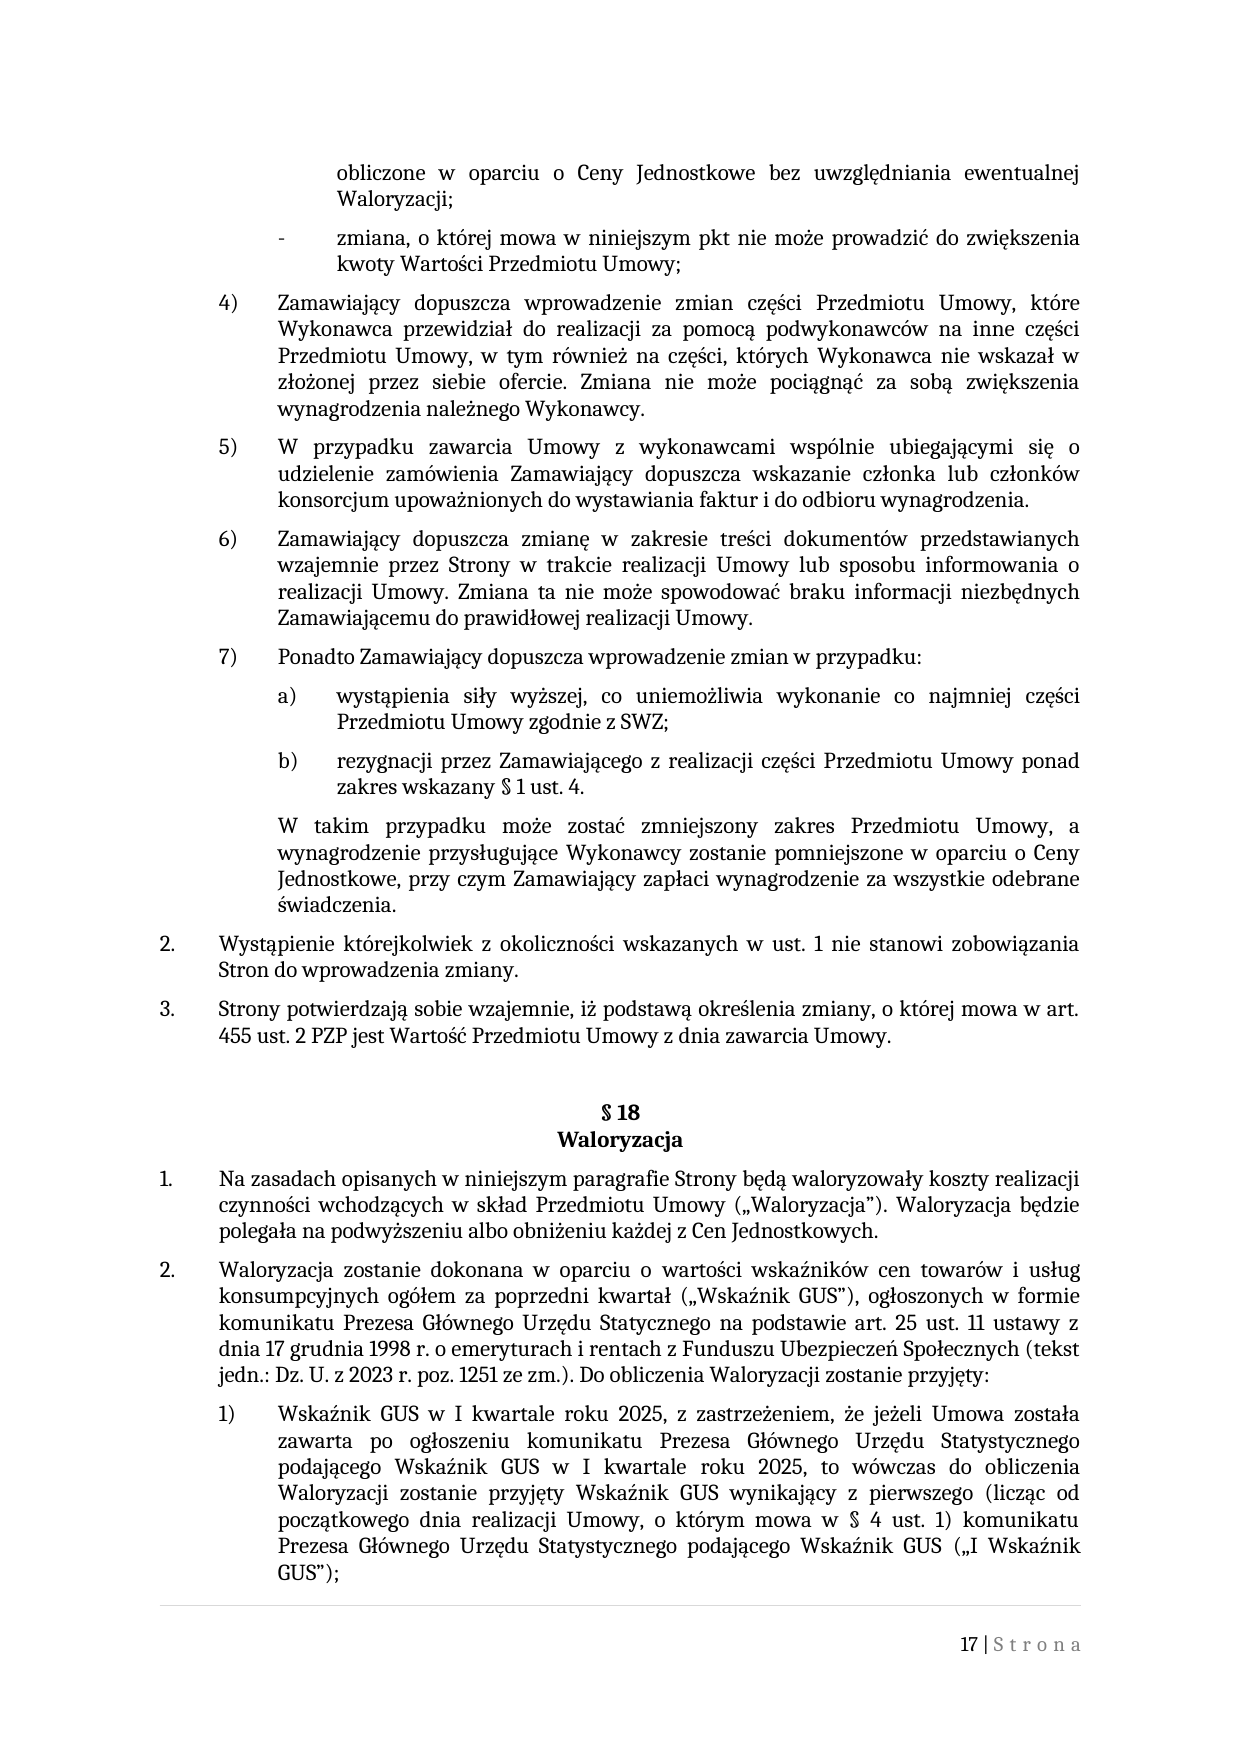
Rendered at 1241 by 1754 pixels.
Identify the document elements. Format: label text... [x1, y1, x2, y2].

text - zmiana, o której mowa w niniejszym pkt nie może prowadzić do zwiększenia kwoty Wartości Przedmiotu Umowy; [278, 225, 1081, 277]
text W takim przypadku może zostać zmniejszony zakres Przedmiotu Umowy, a wynagrodzenie przysługujące Wykonawcy zostanie pomniejszone w oparciu o Ceny Jednostkowe, przy czym Zamawiający zapłaci wynagrodzenie za wszystkie odebrane świadczenia. [278, 813, 1081, 918]
list Zamawiający dopuszcza zmianę w zakresie treści dokumentów przedstawianych wzajemnie przez Strony w trakcie realizacji Umowy lub sposobu informowania o realizacji Umowy. Zmiana ta nie może spowodować braku informacji niezbędnych Zamawiającemu do prawidłowej realizacji Umowy. [218, 526, 1081, 631]
text b) rezygnacji przez Zamawiającego z realizacji części Przedmiotu Umowy ponad zakres wskazany § 1 ust. 4. [278, 748, 1081, 800]
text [278, 159, 1081, 212]
list Ponadto Zamawiający dopuszcza wprowadzenie zmian w przypadku: [218, 644, 1081, 670]
text 1) Wskaźnik GUS w I kwartale roku 2025, z zastrzeżeniem, że jeżeli Umowa została zawarta po ogłoszeniu komunikatu Prezesa Głównego Urzędu Statystycznego podającego Wskaźnik GUS w I kwartale roku 2025, to wówczas do obliczenia Waloryzacji zostanie przyjęty Wskaźnik GUS wynikający z pierwszego (licząc od początkowego dnia realizacji Umowy, o którym mowa w § 4 ust. 1) komunikatu Prezesa Głównego Urzędu Statystycznego podającego Wskaźnik GUS („I Wskaźnik GUS”); [218, 1401, 1081, 1586]
list Wystąpienie którejkolwiek z okoliczności wskazanych w ust. 1 nie stanowi zobowiązania Stron do wprowadzenia zmiany. [159, 931, 1081, 983]
list W przypadku zawarcia Umowy z wykonawcami wspólnie ubiegającymi się o udzielenie zamówienia Zamawiający dopuszcza wskazanie członka lub członków konsorcjum upoważnionych do wystawiania faktur i do odbioru wynagrodzenia. [218, 434, 1081, 513]
text 1. Na zasadach opisanych w niniejszym paragrafie Strony będą waloryzowały koszty realizacji czynności wchodzących w skład Przedmiotu Umowy („Waloryzacja”). Waloryzacja będzie polegała na podwyższeniu albo obniżeniu każdej z Cen Jednostkowych. [159, 1165, 1081, 1244]
list Zamawiający dopuszcza wprowadzenie zmian części Przedmiotu Umowy, które Wykonawca przewidział do realizacji za pomocą podwykonawców na inne części Przedmiotu Umowy, w tym również na części, których Wykonawca nie wskazał w złożonej przez siebie ofercie. Zmiana nie może pociągnąć za sobą zwiększenia wynagrodzenia należnego Wykonawcy. [218, 290, 1081, 422]
text a) wystąpienia siły wyższej, co uniemożliwia wykonanie co najmniej części Przedmiotu Umowy zgodnie z SWZ; [278, 682, 1081, 735]
list Strony potwierdzają sobie wzajemnie, iż podstawą określenia zmiany, o której mowa w art. 455 ust. 2 PZP jest Wartość Przedmiotu Umowy z dnia zawarcia Umowy. [159, 996, 1081, 1049]
text § 18 Waloryzacja [159, 1100, 1081, 1153]
text 2. Waloryzacja zostanie dokonana w oparciu o wartości wskaźników cen towarów i usług konsumpcyjnych ogółem za poprzedni kwartał („Wskaźnik GUS”), ogłoszonych w formie komunikatu Prezesa Głównego Urzędu Statycznego na podstawie art. 25 ust. 11 ustawy z dnia 17 grudnia 1998 r. o emeryturach i rentach z Funduszu Ubezpieczeń Społecznych (tekst jedn.: Dz. U. z 2023 r. poz. 1251 ze zm.). Do obliczenia Waloryzacji zostanie przyjęty: [159, 1257, 1081, 1389]
